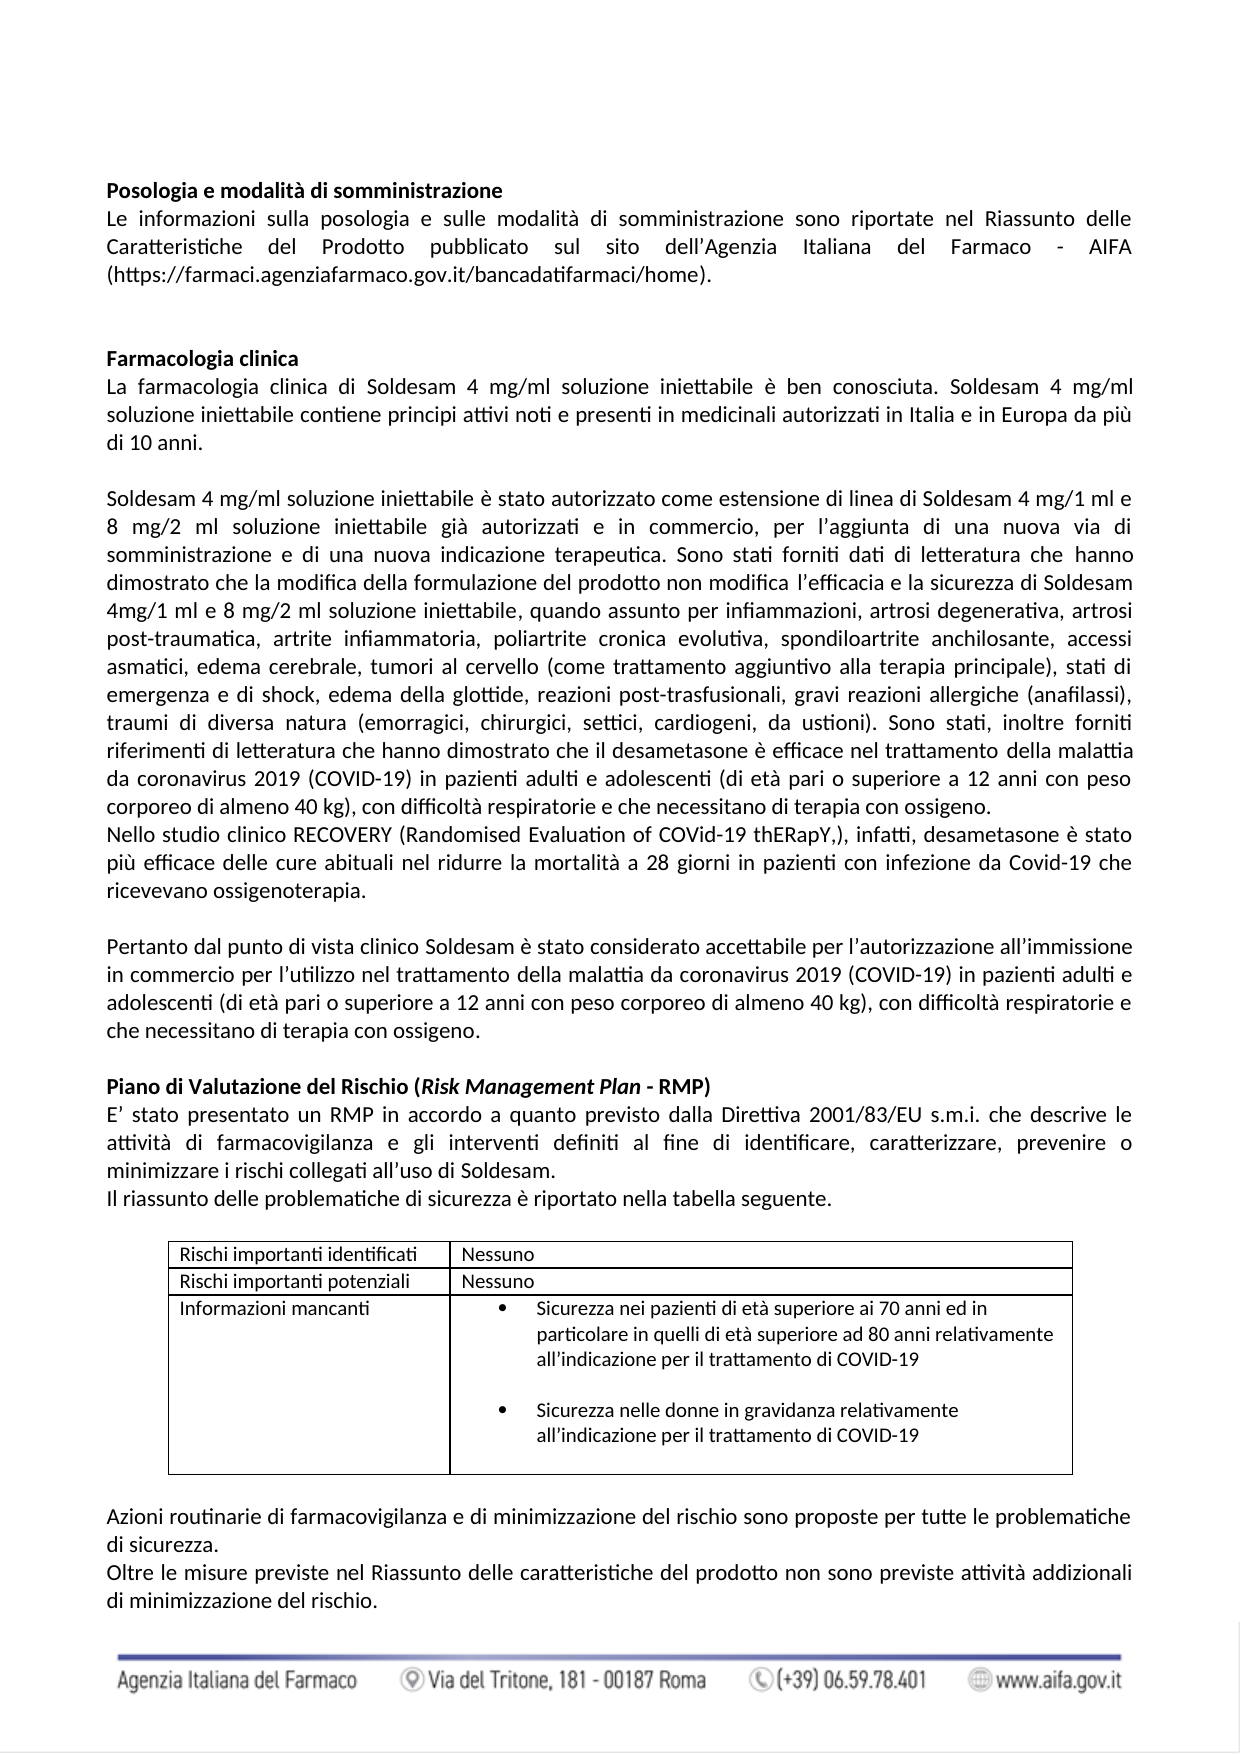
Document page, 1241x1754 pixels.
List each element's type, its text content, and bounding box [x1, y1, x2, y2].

table_cell Nessuno [451, 1269, 1072, 1294]
list Azioni routinarie di farmacovigilanza e di minimizzazione del rischio sono proposte per tutte le problematiche di sicurezza. [106, 1502, 1134, 1558]
text Le informazioni sulla posologia e sulle modalità di somministrazione sono riportate nel Riassunto delle Caratteristiche del Prodotto pubblicato sul sito dell’Agenzia Italiana del Farmaco - AIFA (https://farmaci.agenziafarmaco.gov.it/bancadatifarmaci/home). [106, 204, 1133, 288]
picture [0, 1622, 1241, 1754]
table_cell Rischi importanti potenziali [169, 1269, 449, 1294]
text Farmacologia clinica [106, 344, 1133, 372]
table_cell Sicurezza nei pazienti di età superiore ai 70 anni ed in particolare in quelli di età superiore ad 80 anni relativamente all’indicazione per il trattamento di COVID-19 Sicurezza nelle donne in gravidanza relativamente all’indicazione per il trattamento di COVID-19 [451, 1296, 1072, 1473]
table_cell Informazioni mancanti [169, 1296, 449, 1473]
table_header Rischi importanti identificati [169, 1242, 449, 1267]
text Pertanto dal punto di vista clinico Soldesam è stato considerato accettabile per l’autorizzazione all’immissione in commercio per l’utilizzo nel trattamento della malattia da coronavirus 2019 (COVID-19) in pazienti adulti e adolescenti (di età pari o superiore a 12 anni con peso corporeo di almeno 40 kg), con difficoltà respiratorie e che necessitano di terapia con ossigeno. [106, 932, 1134, 1044]
text Posologia e modalità di somministrazione [106, 176, 1133, 204]
table_header Nessuno [451, 1242, 1072, 1267]
text La farmacologia clinica di Soldesam 4 mg/ml soluzione iniettabile è ben conosciuta. Soldesam 4 mg/ml soluzione iniettabile contiene principi attivi noti e presenti in medicinali autorizzati in Italia e in Europa da più di 10 anni. [106, 372, 1134, 456]
text Soldesam 4 mg/ml soluzione iniettabile è stato autorizzato come estensione di linea di Soldesam 4 mg/1 ml e 8 mg/2 ml soluzione iniettabile già autorizzati e in commercio, per l’aggiunta di una nuova via di somministrazione e di una nuova indicazione terapeutica. Sono stati forniti dati di letteratura che hanno dimostrato che la modifica della formulazione del prodotto non modifica l’efficacia e la sicurezza di Soldesam 4mg/1 ml e 8 mg/2 ml soluzione iniettabile, quando assunto per infiammazioni, artrosi degenerativa, artrosi post-traumatica, artrite infiammatoria, poliartrite cronica evolutiva, spondiloartrite anchilosante, accessi asmatici, edema cerebrale, tumori al cervello (come trattamento aggiuntivo alla terapia principale), stati di emergenza e di shock, edema della glottide, reazioni post-trasfusionali, gravi reazioni allergiche (anafilassi), traumi di diversa natura (emorragici, chirurgici, settici, cardiogeni, da ustioni). Sono stati, inoltre forniti riferimenti di letteratura che hanno dimostrato che il desametasone è efficace nel trattamento della malattia da coronavirus 2019 (COVID-19) in pazienti adulti e adolescenti (di età pari o superiore a 12 anni con peso corporeo di almeno 40 kg), con difficoltà respiratorie e che necessitano di terapia con ossigeno. [106, 484, 1134, 820]
text Nello studio clinico RECOVERY (Randomised Evaluation of COVid-19 thERapY,), infatti, desametasone è stato più efficace delle cure abituali nel ridurre la mortalità a 28 giorni in pazienti con infezione da Covid-19 che ricevevano ossigenoterapia. [106, 820, 1134, 904]
list Piano di Valutazione del Rischio (Risk Management Plan - RMP) [106, 1072, 1134, 1100]
text Oltre le misure previste nel Riassunto delle caratteristiche del prodotto non sono previste attività addizionali di minimizzazione del rischio. [106, 1558, 1134, 1614]
list Il riassunto delle problematiche di sicurezza è riportato nella tabella seguente. [106, 1184, 1134, 1212]
list E’ stato presentato un RMP in accordo a quanto previsto dalla Direttiva 2001/83/EU s.m.i. che descrive le attività di farmacovigilanza e gli interventi definiti al fine di identificare, caratterizzare, prevenire o minimizzare i rischi collegati all’uso di Soldesam. [106, 1100, 1134, 1184]
